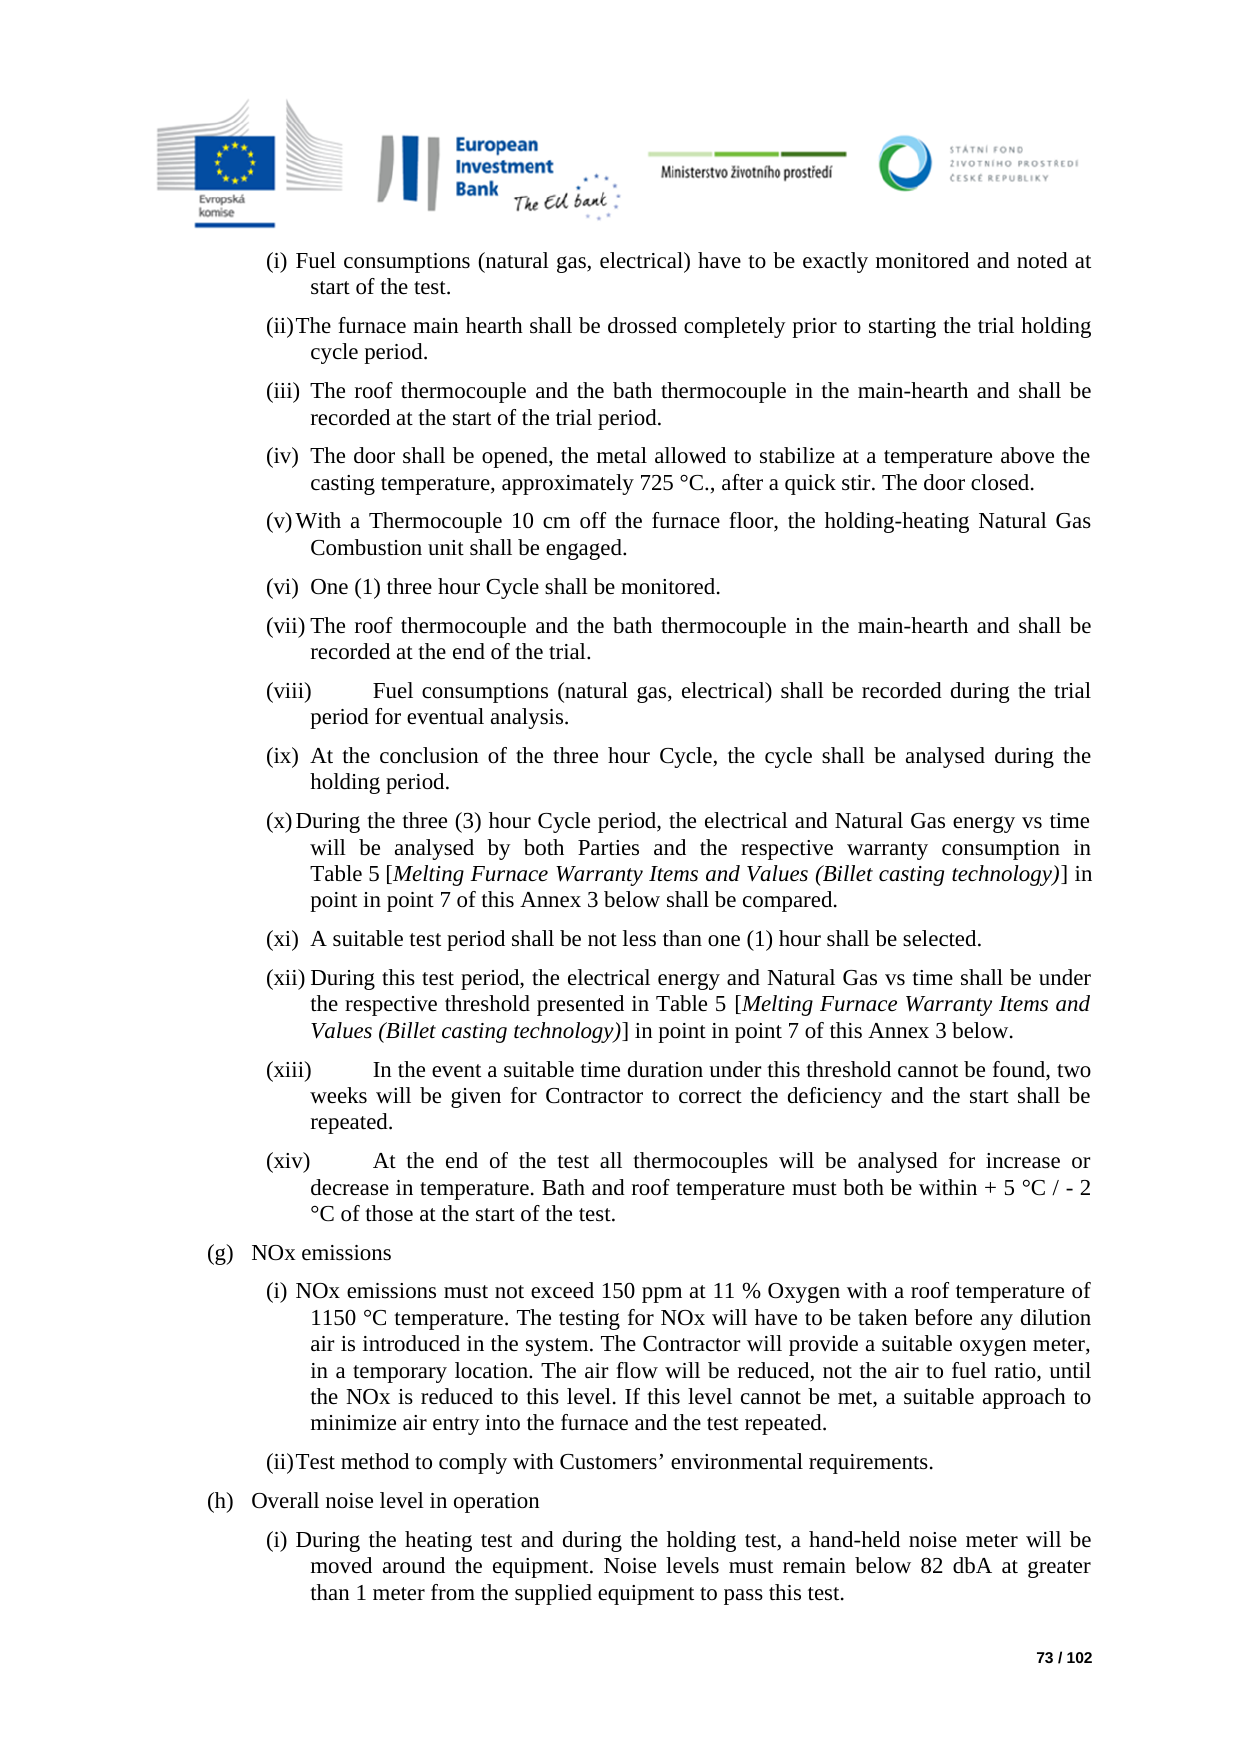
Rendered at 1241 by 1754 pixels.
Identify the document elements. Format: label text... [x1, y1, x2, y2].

text NOx emissions [207, 1239, 1092, 1265]
text At the end of the test all thermocouples will be analysed for increase or decrease in temperature. Bath and roof temperature must both be within + 5 °C / - 2 °C of those at the start of the test. [266, 1147, 1092, 1226]
text During this test period, the electrical energy and Natural Gas vs time shall be under the respective threshold presented in Table 5 [Melting Furnace Warranty Items and Values (Billet casting technology)] in point in point 7 of this Annex 3 below. [266, 964, 1092, 1043]
text Test method to comply with Customers’ environmental requirements. [266, 1448, 1092, 1474]
text Fuel consumptions (natural gas, electrical) shall be recorded during the trial period for eventual analysis. [266, 677, 1092, 729]
text The door shall be opened, the metal allowed to stabilize at a temperature above the casting temperature, approximately 725 °C., after a quick stir. The door closed. [266, 442, 1092, 495]
text At the conclusion of the three hour Cycle, the cycle shall be analysed during the holding period. [266, 742, 1092, 795]
text In the event a suitable time duration under this threshold cannot be found, two weeks will be given for Contractor to correct the deficiency and the start shall be repeated. [266, 1056, 1092, 1135]
picture [147, 87, 1093, 235]
text One (1) three hour Cycle shall be monitored. [266, 573, 1092, 599]
text The furnace main hearth shall be drossed completely prior to starting the trial holding cycle period. [266, 312, 1092, 365]
text NOx emissions must not exceed 150 ppm at 11 % Oxygen with a roof temperature of 1150 °C temperature. The testing for NOx will have to be taken before any dilution air is introduced in the system. The Contractor will provide a suitable oxygen meter, in a temporary location. The air flow will be reduced, not the air to fuel ratio, until the NOx is reduced to this level. If this level cannot be met, a suitable approach to minimize air entry into the furnace and the test repeated. [266, 1278, 1092, 1436]
text During the three (3) hour Cycle period, the electrical and Natural Gas energy vs time will be analysed by both Parties and the respective warranty consumption in Table 5 [Melting Furnace Warranty Items and Values (Billet casting technology)] in point in point 7 of this Annex 3 below shall be compared. [266, 807, 1092, 913]
text Fuel consumptions (natural gas, electrical) have to be exactly monitored and noted at start of the test. [266, 247, 1092, 299]
text A suitable test period shall be not less than one (1) hour shall be selected. [266, 925, 1092, 952]
text During the heating test and during the holding test, a hand-held noise meter will be moved around the equipment. Noise levels must remain below 82 dbA at greater than 1 meter from the supplied equipment to pass this test. [266, 1526, 1092, 1605]
text With a Thermocouple 10 cm off the furnace floor, the holding-heating Natural Gas Combustion unit shall be engaged. [266, 508, 1092, 560]
text Overall noise level in operation [207, 1487, 1092, 1513]
text The roof thermocouple and the bath thermocouple in the main-hearth and shall be recorded at the start of the trial period. [266, 377, 1092, 430]
text The roof thermocouple and the bath thermocouple in the main-hearth and shall be recorded at the end of the trial. [266, 612, 1092, 664]
